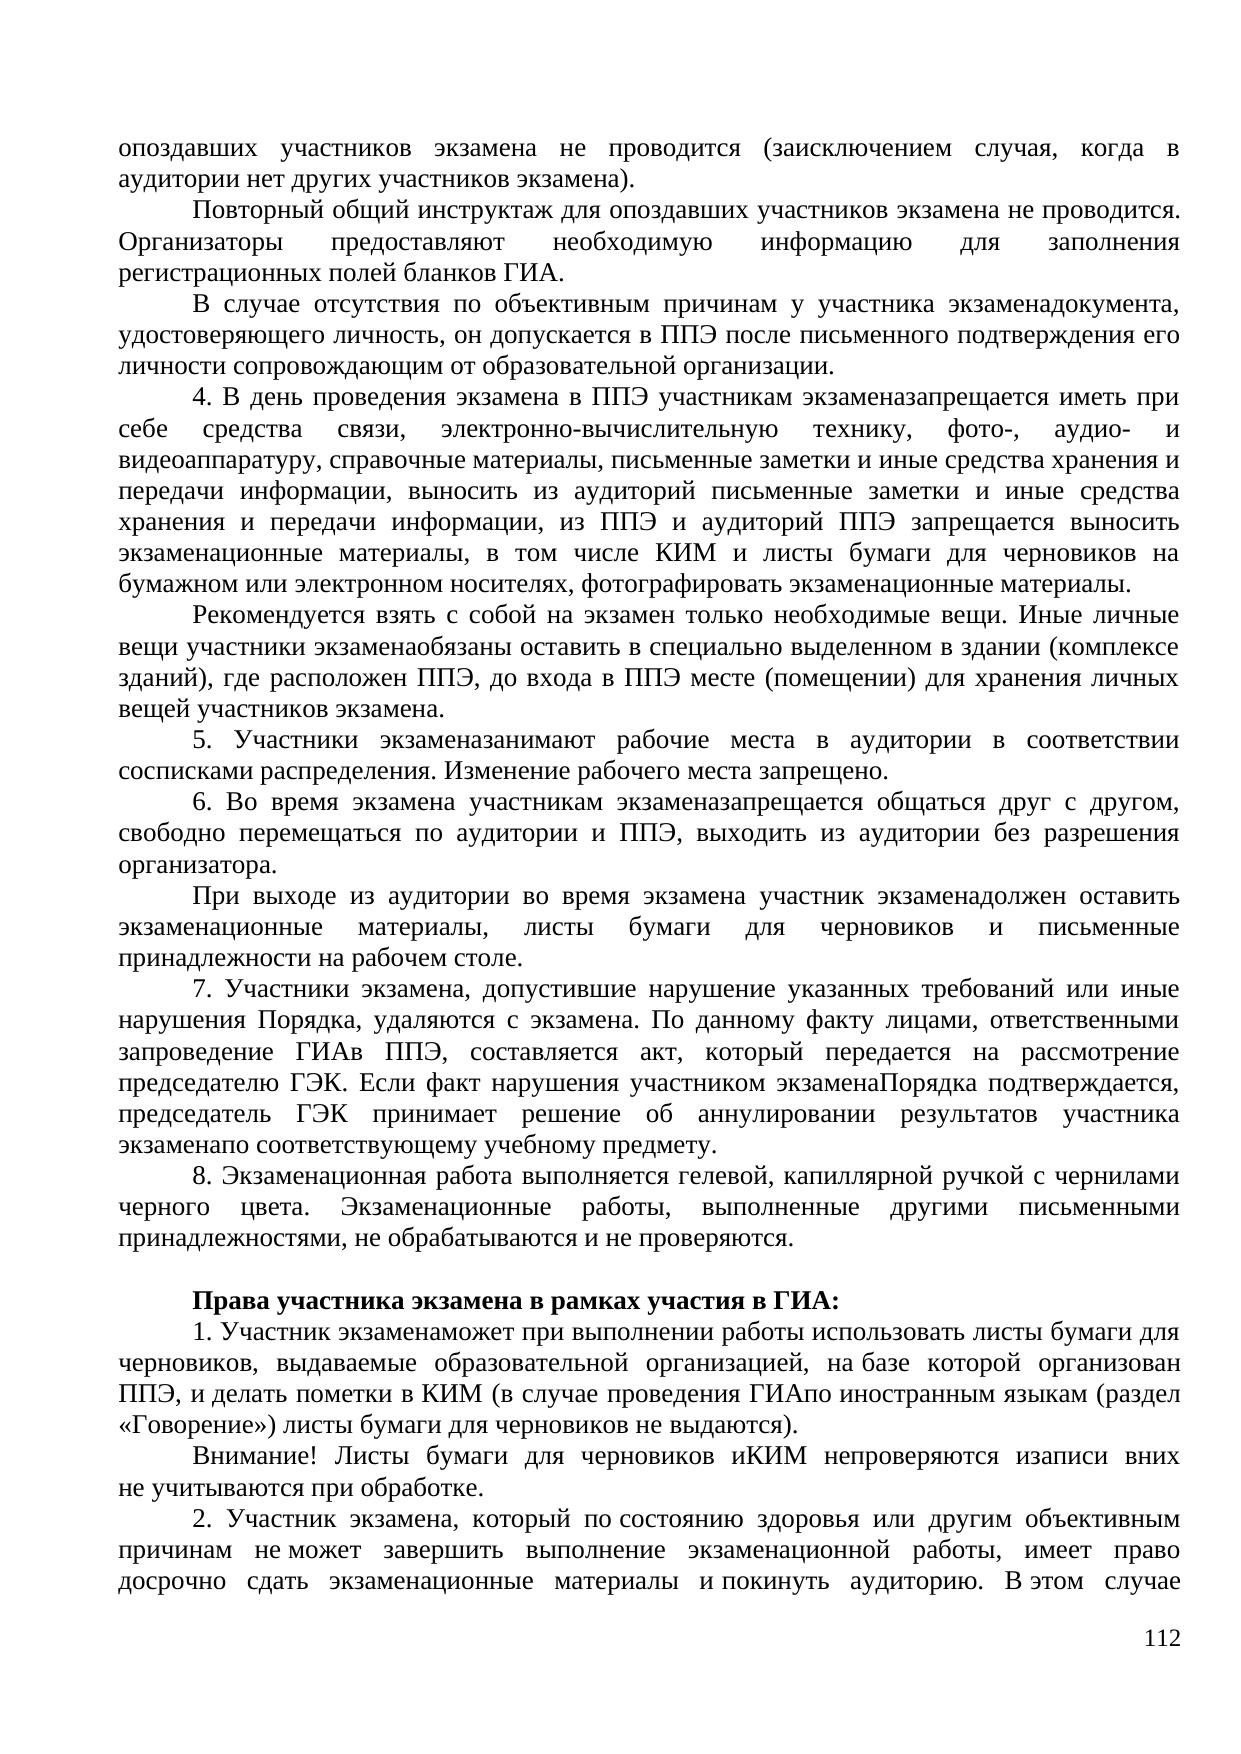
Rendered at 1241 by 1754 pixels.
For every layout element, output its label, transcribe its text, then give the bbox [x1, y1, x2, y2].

text Внимание! Листы бумаги для черновиков иКИМ непроверяются изаписи вних не учитываются при обработке. [118, 1439, 1181, 1502]
text Повторный общий инструктаж для опоздавших участников экзамена не проводится. Организаторы предоставляют необходимую информацию для заполнения регистрационных полей бланков ГИА. [118, 194, 1181, 287]
text В случае отсутствия по объективным причинам у участника экзаменадокумента, удостоверяющего личность, он допускается в ППЭ после письменного подтверждения его личности сопровождающим от образовательной организации. [118, 287, 1181, 381]
text 5. Участники экзаменазанимают рабочие места в аудитории в соответствии сосписками распределения. Изменение рабочего места запрещено. [118, 723, 1181, 785]
text При выходе из аудитории во время экзамена участник экзаменадолжен оставить экзаменационные материалы, листы бумаги для черновиков и письменные принадлежности на рабочем столе. [118, 879, 1181, 972]
text 1. Участник экзаменаможет при выполнении работы использовать листы бумаги для черновиков, выдаваемые образовательной организацией, на базе которой организован ППЭ, и делать пометки в КИМ (в случае проведения ГИАпо иностранным языкам (раздел «Говорение») листы бумаги для черновиков не выдаются). [118, 1315, 1181, 1439]
text 4. В день проведения экзамена в ППЭ участникам экзаменазапрещается иметь при себе средства связи, электронно-вычислительную технику, фото-, аудио- и видеоаппаратуру, справочные материалы, письменные заметки и иные средства хранения и передачи информации, выносить из аудиторий письменные заметки и иные средства хранения и передачи информации, из ППЭ и аудиторий ППЭ запрещается выносить экзаменационные материалы, в том числе КИМ и листы бумаги для черновиков на бумажном или электронном носителях, фотографировать экзаменационные материалы. [118, 381, 1181, 598]
text Рекомендуется взять с собой на экзамен только необходимые вещи. Иные личные вещи участники экзаменаобязаны оставить в специально выделенном в здании (комплексе зданий), где расположен ППЭ, до входа в ППЭ месте (помещении) для хранения личных вещей участников экзамена. [118, 598, 1181, 723]
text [118, 131, 1181, 194]
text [118, 1502, 1181, 1595]
text 8. Экзаменационная работа выполняется гелевой, капиллярной ручкой с чернилами черного цвета. Экзаменационные работы, выполненные другими письменными принадлежностями, не обрабатываются и не проверяются. [118, 1159, 1181, 1253]
text 6. Во время экзамена участникам экзаменазапрещается общаться друг с другом, свободно перемещаться по аудитории и ППЭ, выходить из аудитории без разрешения организатора. [118, 785, 1181, 879]
text Права участника экзамена в рамках участия в ГИА: [118, 1284, 1181, 1315]
text 7. Участники экзамена, допустившие нарушение указанных требований или иные нарушения Порядка, удаляются с экзамена. По данному факту лицами, ответственными запроведение ГИАв ППЭ, составляется акт, который передается на рассмотрение председателю ГЭК. Если факт нарушения участником экзаменаПорядка подтверждается, председатель ГЭК принимает решение об аннулировании результатов участника экзаменапо соответствующему учебному предмету. [118, 972, 1181, 1159]
